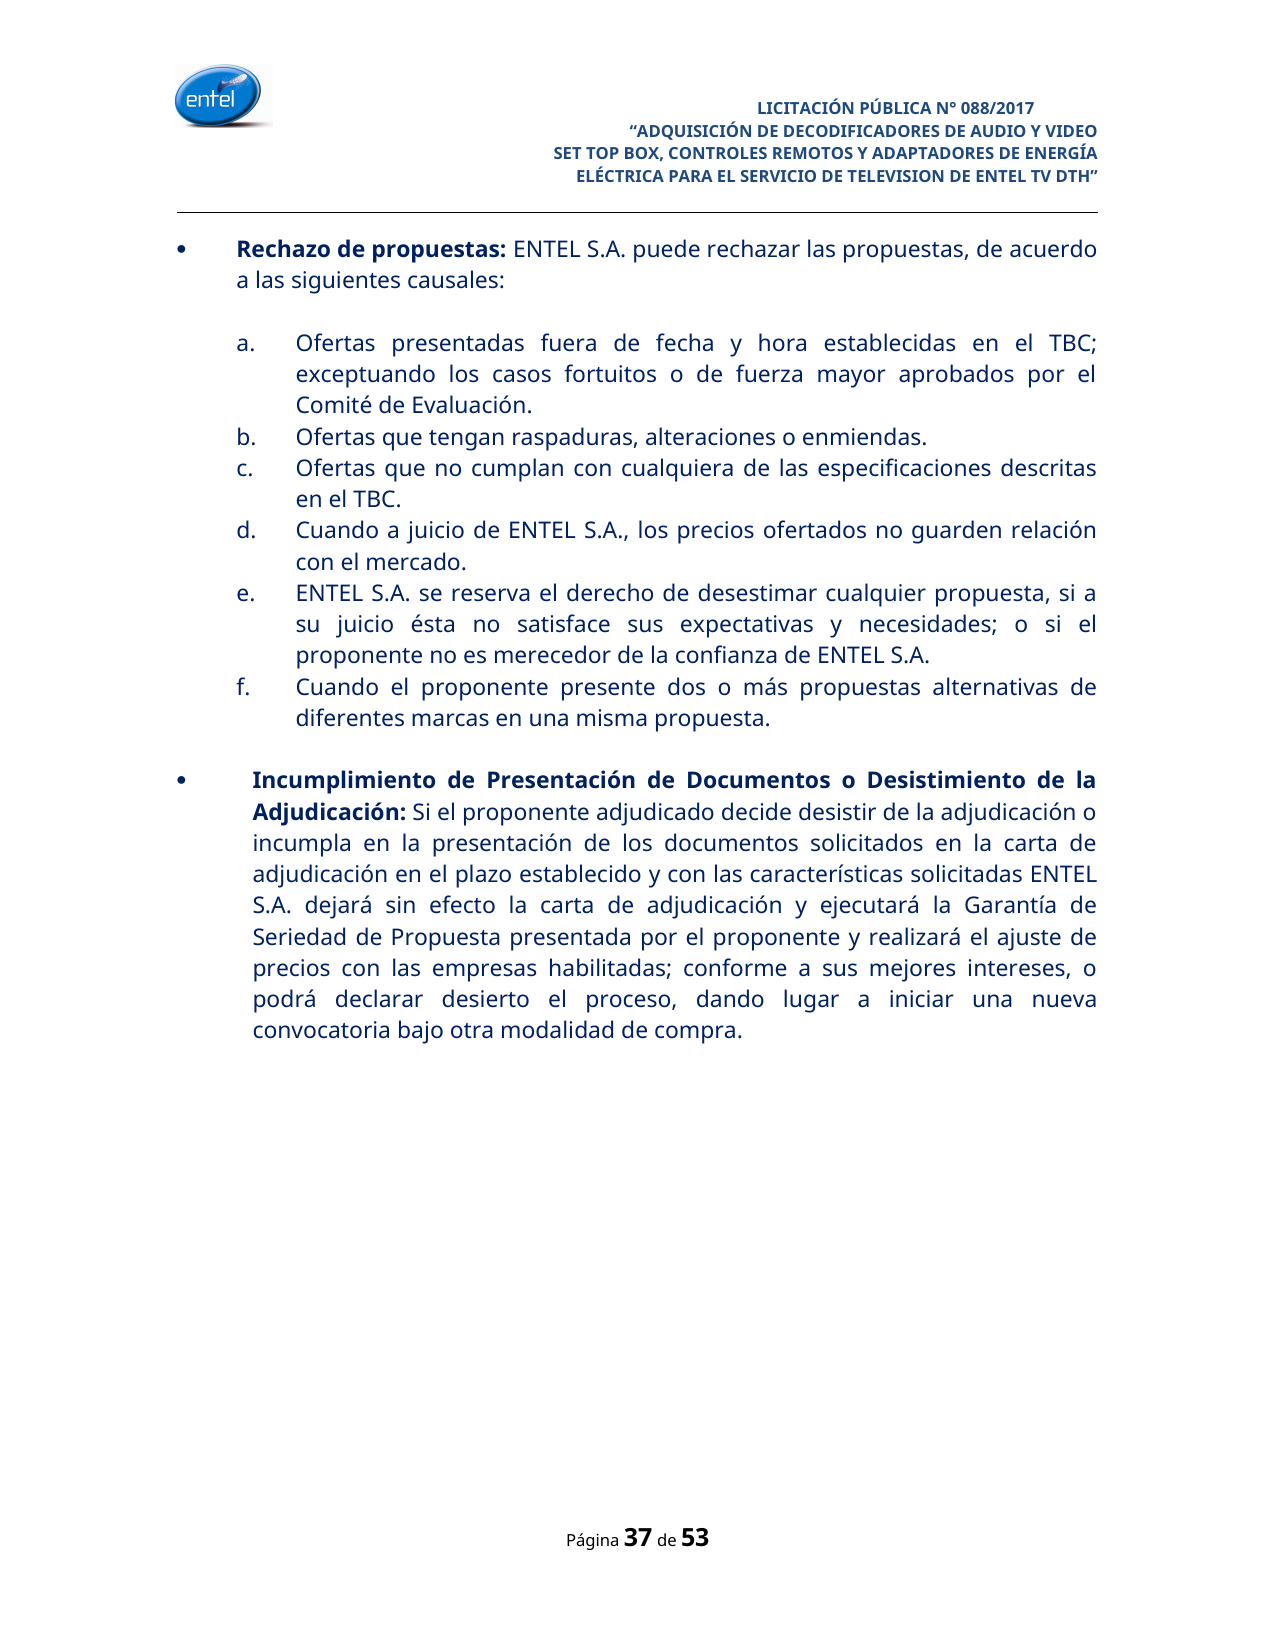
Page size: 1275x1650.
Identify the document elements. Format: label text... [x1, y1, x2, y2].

list Rechazo de propuestas: ENTEL S.A. puede rechazar las propuestas, de acuerdo a las siguientes causales: [177, 233, 1098, 296]
list Cuando a juicio de ENTEL S.A., los precios ofertados no guarden relación con el mercado. [236, 514, 1098, 577]
list Incumplimiento de Presentación de Documentos o Desistimiento de la Adjudicación: Si el proponente adjudicado decide desistir de la adjudicación o incumpla en la presentación de los documentos solicitados en la carta de adjudicación en el plazo establecido y con las características solicitadas ENTEL S.A. dejará sin efecto la carta de adjudicación y ejecutará la Garantía de Seriedad de Propuesta presentada por el proponente y realizará el ajuste de precios con las empresas habilitadas; conforme a sus mejores intereses, o podrá declarar desierto el proceso, dando lugar a iniciar una nueva convocatoria bajo otra modalidad de compra. [177, 764, 1098, 1046]
list Ofertas presentadas fuera de fecha y hora establecidas en el TBC; exceptuando los casos fortuitos o de fuerza mayor aprobados por el Comité de Evaluación. [236, 327, 1098, 421]
picture [174, 64, 274, 128]
list Cuando el proponente presente dos o más propuestas alternativas de diferentes marcas en una misma propuesta. [236, 671, 1098, 733]
list Ofertas que tengan raspaduras, alteraciones o enmiendas. [236, 421, 1098, 452]
list ENTEL S.A. se reserva el derecho de desestimar cualquier propuesta, si a su juicio ésta no satisface sus expectativas y necesidades; o si el proponente no es merecedor de la confianza de ENTEL S.A. [236, 577, 1098, 671]
list Ofertas que no cumplan con cualquiera de las especificaciones descritas en el TBC. [236, 452, 1098, 514]
